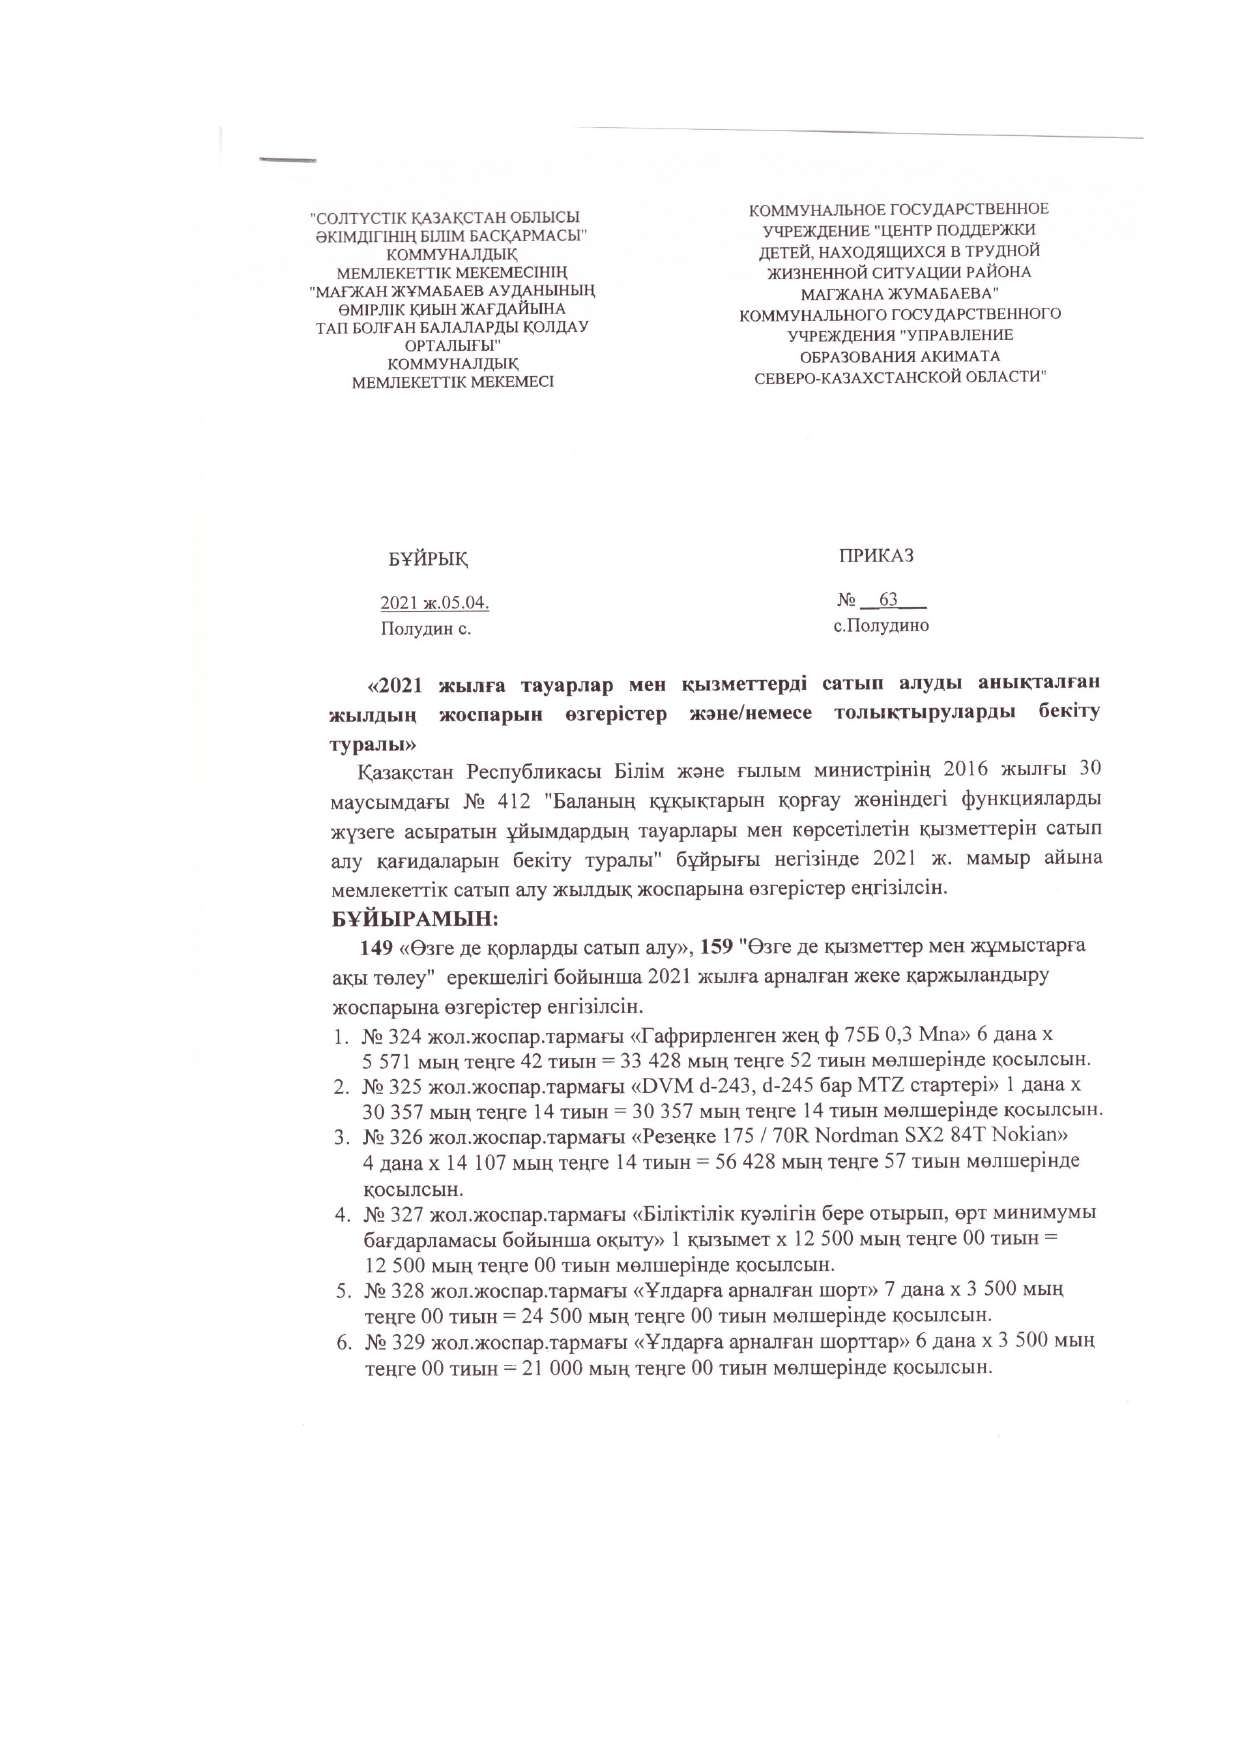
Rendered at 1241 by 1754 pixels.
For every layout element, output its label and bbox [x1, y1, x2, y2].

picture [177, 118, 1152, 1458]
